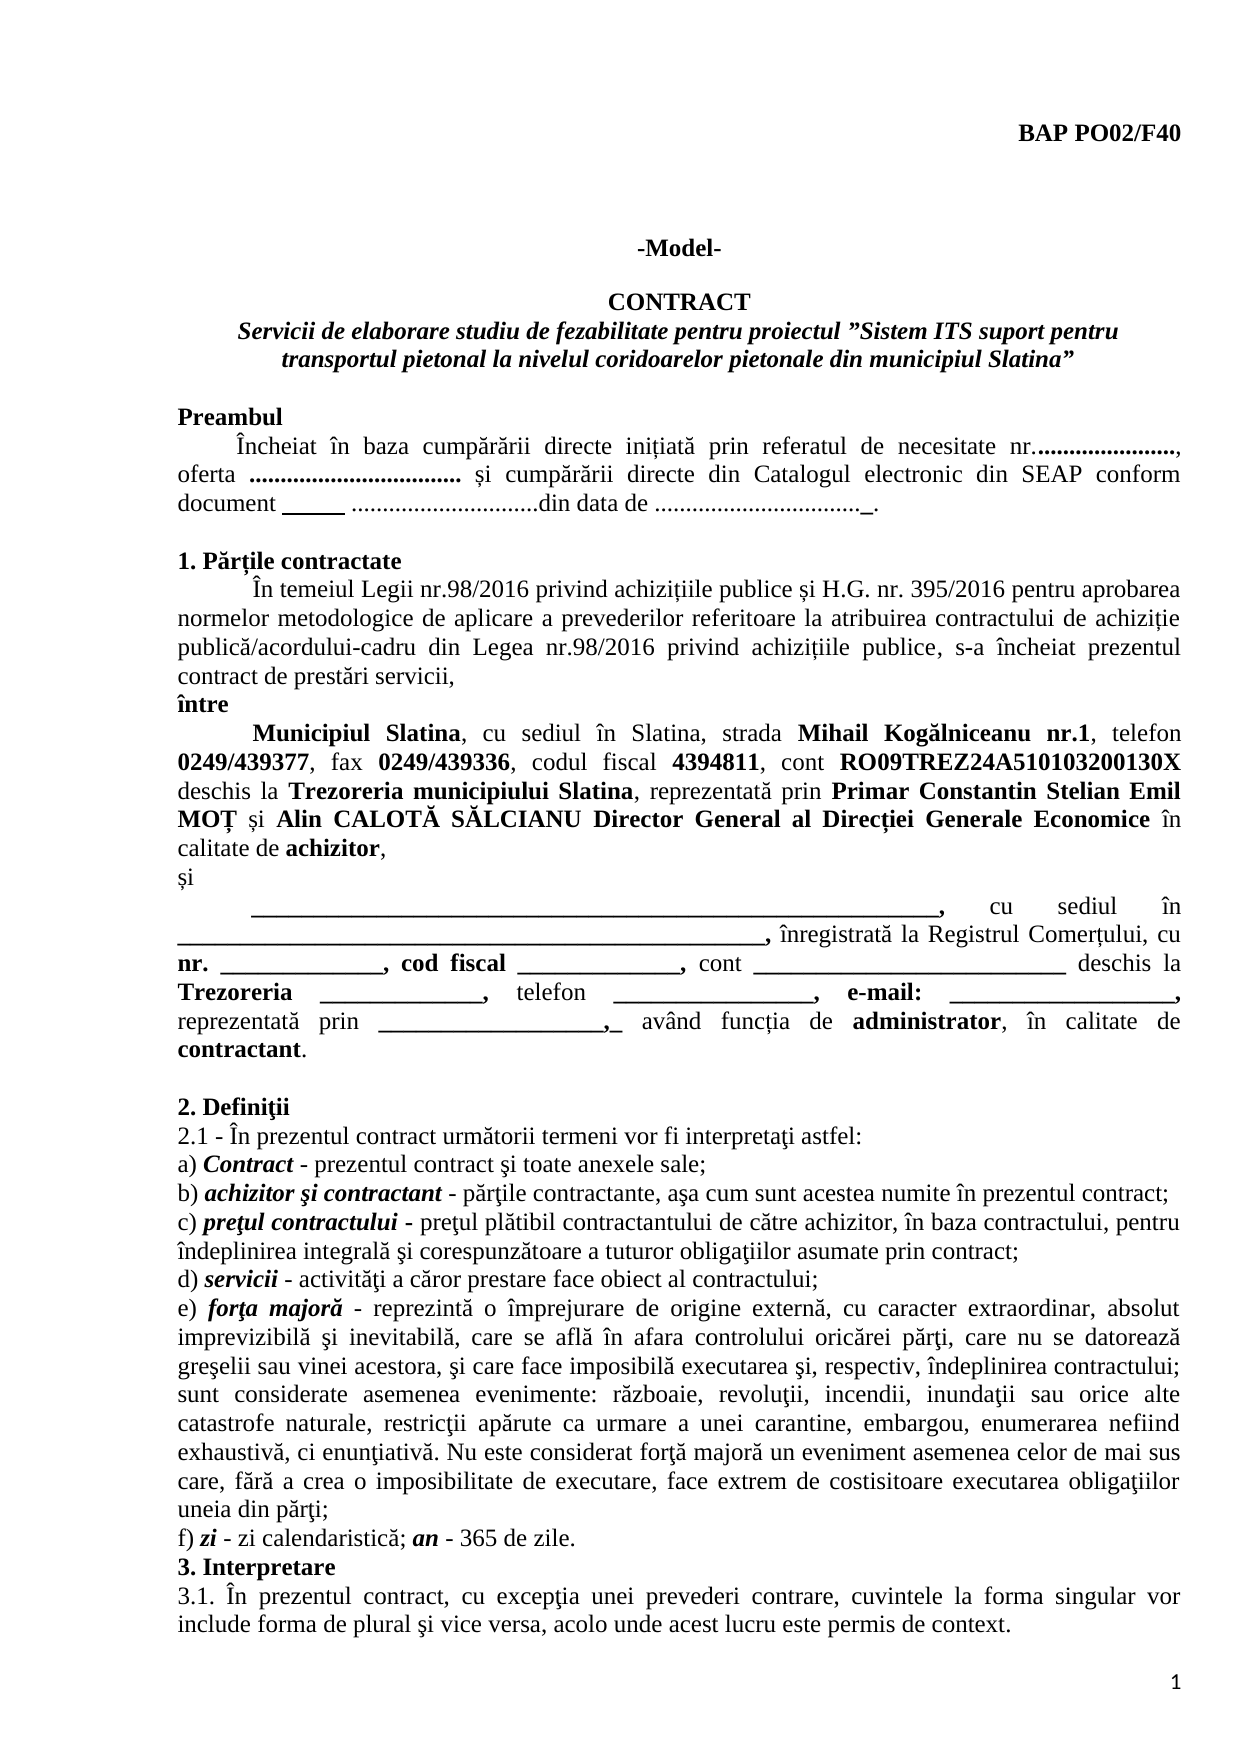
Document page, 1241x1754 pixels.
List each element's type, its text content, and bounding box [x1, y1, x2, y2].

text Preambul [177, 402, 1181, 431]
text a) Contract - prezentul contract şi toate anexele sale; [177, 1149, 1181, 1178]
text -Model- [177, 233, 1181, 262]
text b) achizitor şi contractant - părţile contractante, aşa cum sunt acestea numite în prezentul contract; [177, 1178, 1181, 1207]
text CONTRACT [177, 287, 1181, 316]
text d) servicii - activităţi a căror prestare face obiect al contractului; [177, 1264, 1181, 1293]
text Municipiul Slatina, cu sediul în Slatina, strada Mihail Kogălniceanu nr.1, telefon 0249/439377, fax 0249/439336, codul fiscal 4394811, cont RO09TREZ24A510103200130X deschis la Trezoreria municipiului Slatina, reprezentată prin Primar Constantin Stelian Emil MOȚ și Alin CALOTĂ SĂLCIANU Director General al Direcției Generale Economice în calitate de achizitor, [177, 718, 1181, 862]
text e) forţa majoră - reprezintă o împrejurare de origine externă, cu caracter extraordinar, absolut imprevizibilă şi inevitabilă, care se află în afara controlului oricărei părţi, care nu se datorează greşelii sau vinei acestora, şi care face imposibilă executarea şi, respectiv, îndeplinirea contractului; sunt considerate asemenea evenimente: războaie, revoluţii, incendii, inundaţii sau orice alte catastrofe naturale, restricţii apărute ca urmare a unei carantine, embargou, enumerarea nefiind exhaustivă, ci enunţiativă. Nu este considerat forţă majoră un eveniment asemenea celor de mai sus care, fără a crea o imposibilitate de executare, face extrem de costisitoare executarea obligaţiilor uneia din părţi; [177, 1293, 1181, 1523]
text 2.1 - În prezentul contract următorii termeni vor fi interpretaţi astfel: [177, 1121, 1181, 1149]
text și [177, 862, 1181, 891]
text Servicii de elaborare studiu de fezabilitate pentru proiectul ”Sistem ITS suport pentru transportul pietonal la nivelul coridoarelor pietonale din municipiul Slatina” [177, 316, 1181, 373]
text f) zi - zi calendaristică; an - 365 de zile. [177, 1523, 1181, 1552]
text c) preţul contractului - preţul plătibil contractantului de către achizitor, în baza contractului, pentru îndeplinirea integrală şi corespunzătoare a tuturor obligaţiilor asumate prin contract; [177, 1207, 1181, 1264]
text 2. Definiţii [177, 1092, 1181, 1121]
text între [177, 689, 1181, 718]
text Încheiat în baza cumpărării directe inițiată prin referatul de necesitate nr......................., oferta .................................. și cumpărării directe din Catalogul electronic din SEAP conform document ..............................din data de ................................._. [177, 431, 1181, 517]
text _______________________________________________________, cu sediul în _______________________________________________, înregistrată la Registrul Comerțului, cu nr. _____________, cod fiscal _____________, cont _________________________ deschis la Trezoreria _____________, telefon ________________, e-mail: __________________, reprezentată prin __________________,_ având funcția de administrator, în calitate de contractant. [177, 891, 1181, 1063]
text BAP PO02/F40 [177, 118, 1181, 147]
text În temeiul Legii nr.98/2016 privind achizițiile publice și H.G. nr. 395/2016 pentru aprobarea normelor metodologice de aplicare a prevederilor referitoare la atribuirea contractului de achiziție publică/acordului-cadru din Legea nr.98/2016 privind achizițiile publice, s-a încheiat prezentul contract de prestări servicii, [177, 574, 1181, 689]
text 3.1. În prezentul contract, cu excepţia unei prevederi contrare, cuvintele la forma singular vor include forma de plural şi vice versa, acolo unde acest lucru este permis de context. [177, 1581, 1181, 1638]
text 1. Părțile contractate [177, 546, 1181, 574]
text 3. Interpretare [177, 1552, 1181, 1581]
